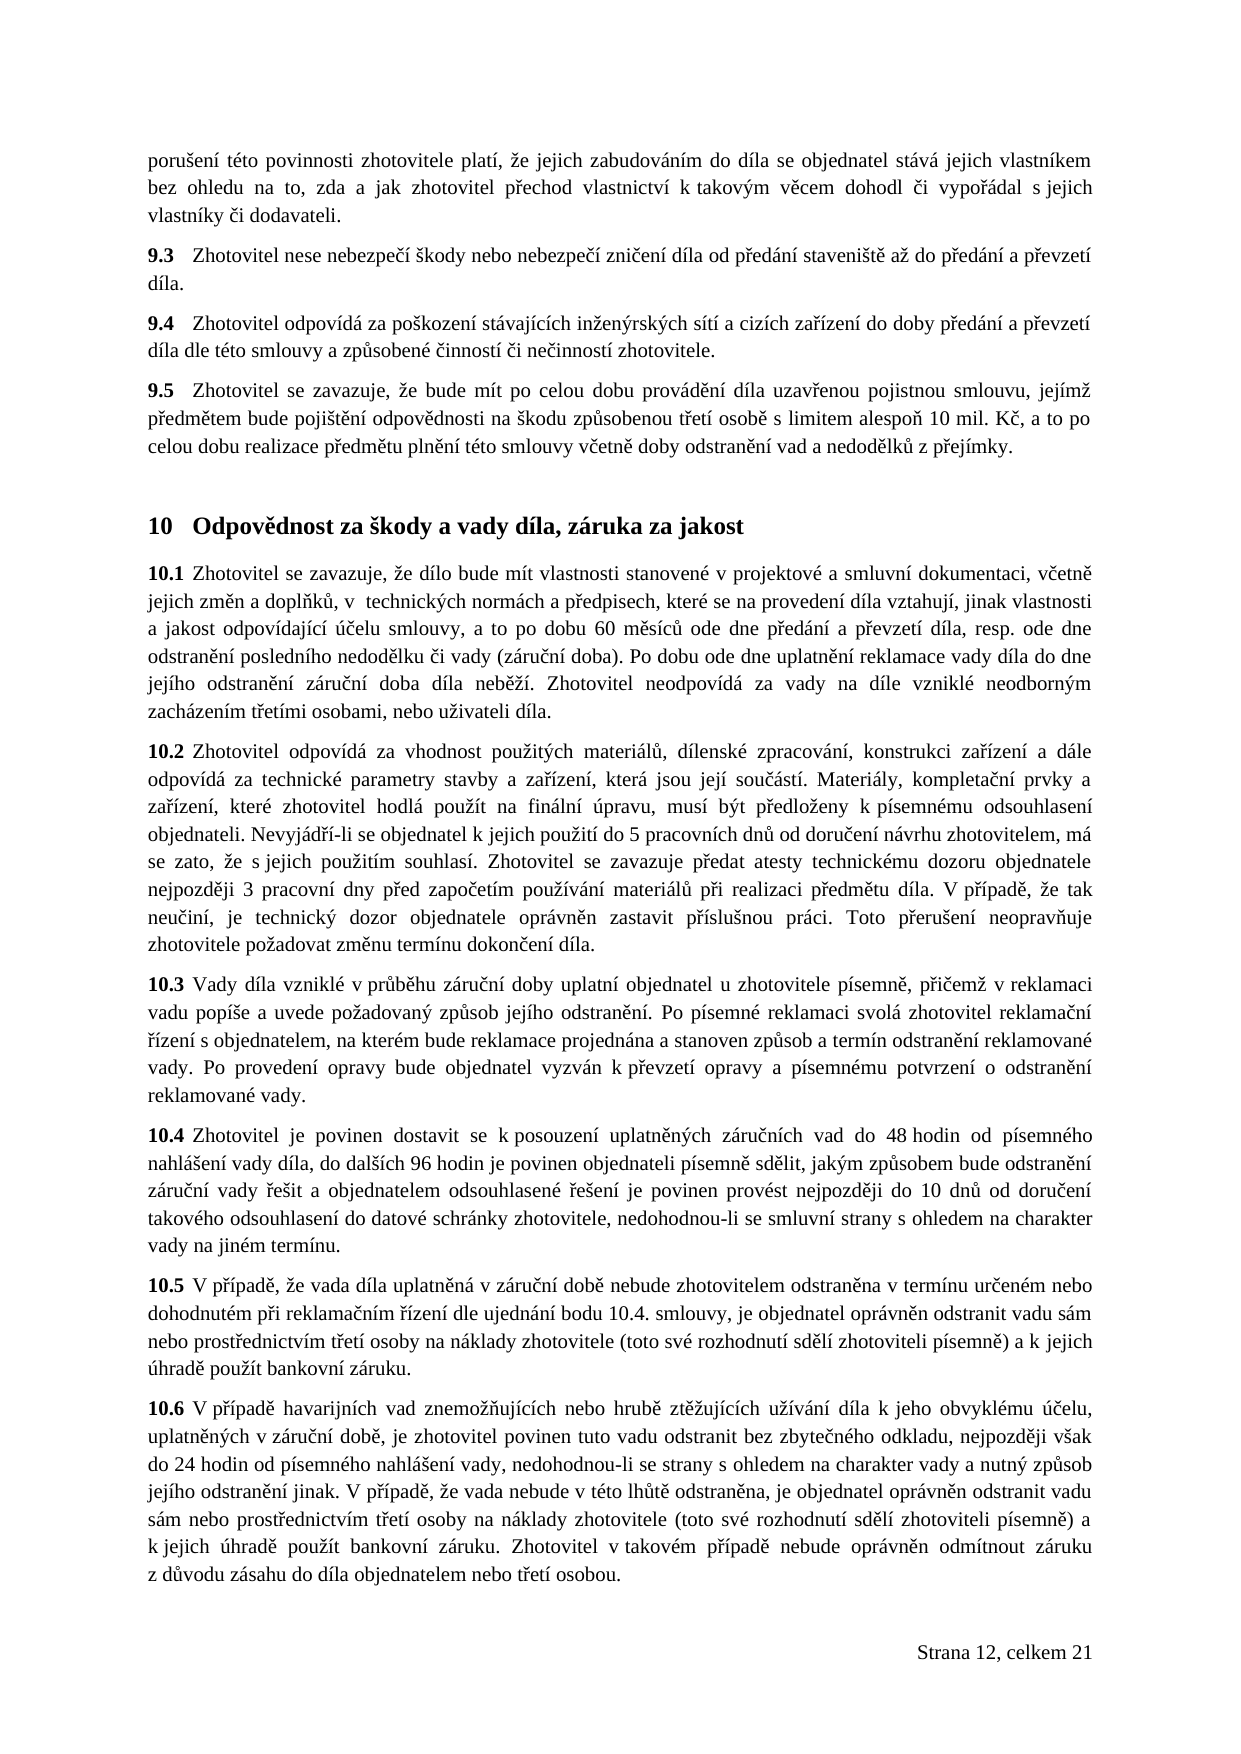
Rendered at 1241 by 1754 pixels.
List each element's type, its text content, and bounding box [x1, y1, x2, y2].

text 10.2 Zhotovitel odpovídá za vhodnost použitých materiálů, dílenské zpracování, konstrukci zařízení a dále odpovídá za technické parametry stavby a zařízení, která jsou její součástí. Materiály, kompletační prvky a zařízení, které zhotovitel hodlá použít na finální úpravu, musí být předloženy k písemnému odsouhlasení objednateli. Nevyjádří-li se objednatel k jejich použití do 5 pracovních dnů od doručení návrhu zhotovitelem, má se zato, že s jejich použitím souhlasí. Zhotovitel se zavazuje předat atesty technickému dozoru objednatele nejpozději 3 pracovní dny před započetím používání materiálů při realizaci předmětu díla. V případě, že tak neučiní, je technický dozor objednatele oprávněn zastavit příslušnou práci. Toto přerušení neopravňuje zhotovitele požadovat změnu termínu dokončení díla. [148, 739, 1093, 956]
text 10.1 Zhotovitel se zavazuje, že dílo bude mít vlastnosti stanovené v projektové a smluvní dokumentaci, včetně jejich změn a doplňků, v technických normách a předpisech, které se na provedení díla vztahují, jinak vlastnosti a jakost odpovídající účelu smlouvy, a to po dobu 60 měsíců ode dne předání a převzetí díla, resp. ode dne odstranění posledního nedodělku či vady (záruční doba). Po dobu ode dne uplatnění reklamace vady díla do dne jejího odstranění záruční doba díla neběží. Zhotovitel neodpovídá za vady na díle vzniklé neodborným zacházením třetími osobami, nebo uživateli díla. [148, 561, 1093, 723]
text 9.4 Zhotovitel odpovídá za poškození stávajících inženýrských sítí a cizích zařízení do doby předání a převzetí díla dle této smlouvy a způsobené činností či nečinností zhotovitele. [148, 311, 1093, 362]
text 10.4 Zhotovitel je povinen dostavit se k posouzení uplatněných záručních vad do 48 hodin od písemného nahlášení vady díla, do dalších 96 hodin je povinen objednateli písemně sdělit, jakým způsobem bude odstranění záruční vady řešit a objednatelem odsouhlasené řešení je povinen provést nejpozději do 10 dnů od doručení takového odsouhlasení do datové schránky zhotovitele, nedohodnou-li se smluvní strany s ohledem na charakter vady na jiném termínu. [148, 1123, 1093, 1257]
text 9.5 Zhotovitel se zavazuje, že bude mít po celou dobu provádění díla uzavřenou pojistnou smlouvu, jejímž předmětem bude pojištění odpovědnosti na škodu způsobenou třetí osobě s limitem alespoň 10 mil. Kč, a to po celou dobu realizace předmětu plnění této smlouvy včetně doby odstranění vad a nedodělků z přejímky. [148, 378, 1093, 458]
text 9.3 Zhotovitel nese nebezpečí škody nebo nebezpečí zničení díla od předání staveniště až do předání a převzetí díla. [148, 243, 1093, 294]
text 10.5 V případě, že vada díla uplatněná v záruční době nebude zhotovitelem odstraněna v termínu určeném nebo dohodnutém při reklamačním řízení dle ujednání bodu 10.4. smlouvy, je objednatel oprávněn odstranit vadu sám nebo prostřednictvím třetí osoby na náklady zhotovitele (toto své rozhodnutí sdělí zhotoviteli písemně) a k jejich úhradě použít bankovní záruku. [148, 1273, 1093, 1380]
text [148, 148, 1093, 227]
text 10.3 Vady díla vzniklé v průběhu záruční doby uplatní objednatel u zhotovitele písemně, přičemž v reklamaci vadu popíše a uvede požadovaný způsob jejího odstranění. Po písemné reklamaci svolá zhotovitel reklamační řízení s objednatelem, na kterém bude reklamace projednána a stanoven způsob a termín odstranění reklamované vady. Po provedení opravy bude objednatel vyzván k převzetí opravy a písemnému potvrzení o odstranění reklamované vady. [148, 972, 1093, 1107]
subtitle 10 Odpovědnost za škody a vady díla, záruka za jakost [148, 511, 1093, 540]
text 10.6 V případě havarijních vad znemožňujících nebo hrubě ztěžujících užívání díla k jeho obvyklému účelu, uplatněných v záruční době, je zhotovitel povinen tuto vadu odstranit bez zbytečného odkladu, nejpozději však do 24 hodin od písemného nahlášení vady, nedohodnou-li se strany s ohledem na charakter vady a nutný způsob jejího odstranění jinak. V případě, že vada nebude v této lhůtě odstraněna, je objednatel oprávněn odstranit vadu sám nebo prostřednictvím třetí osoby na náklady zhotovitele (toto své rozhodnutí sdělí zhotoviteli písemně) a k jejich úhradě použít bankovní záruku. Zhotovitel v takovém případě nebude oprávněn odmítnout záruku z důvodu zásahu do díla objednatelem nebo třetí osobou. [148, 1396, 1093, 1586]
